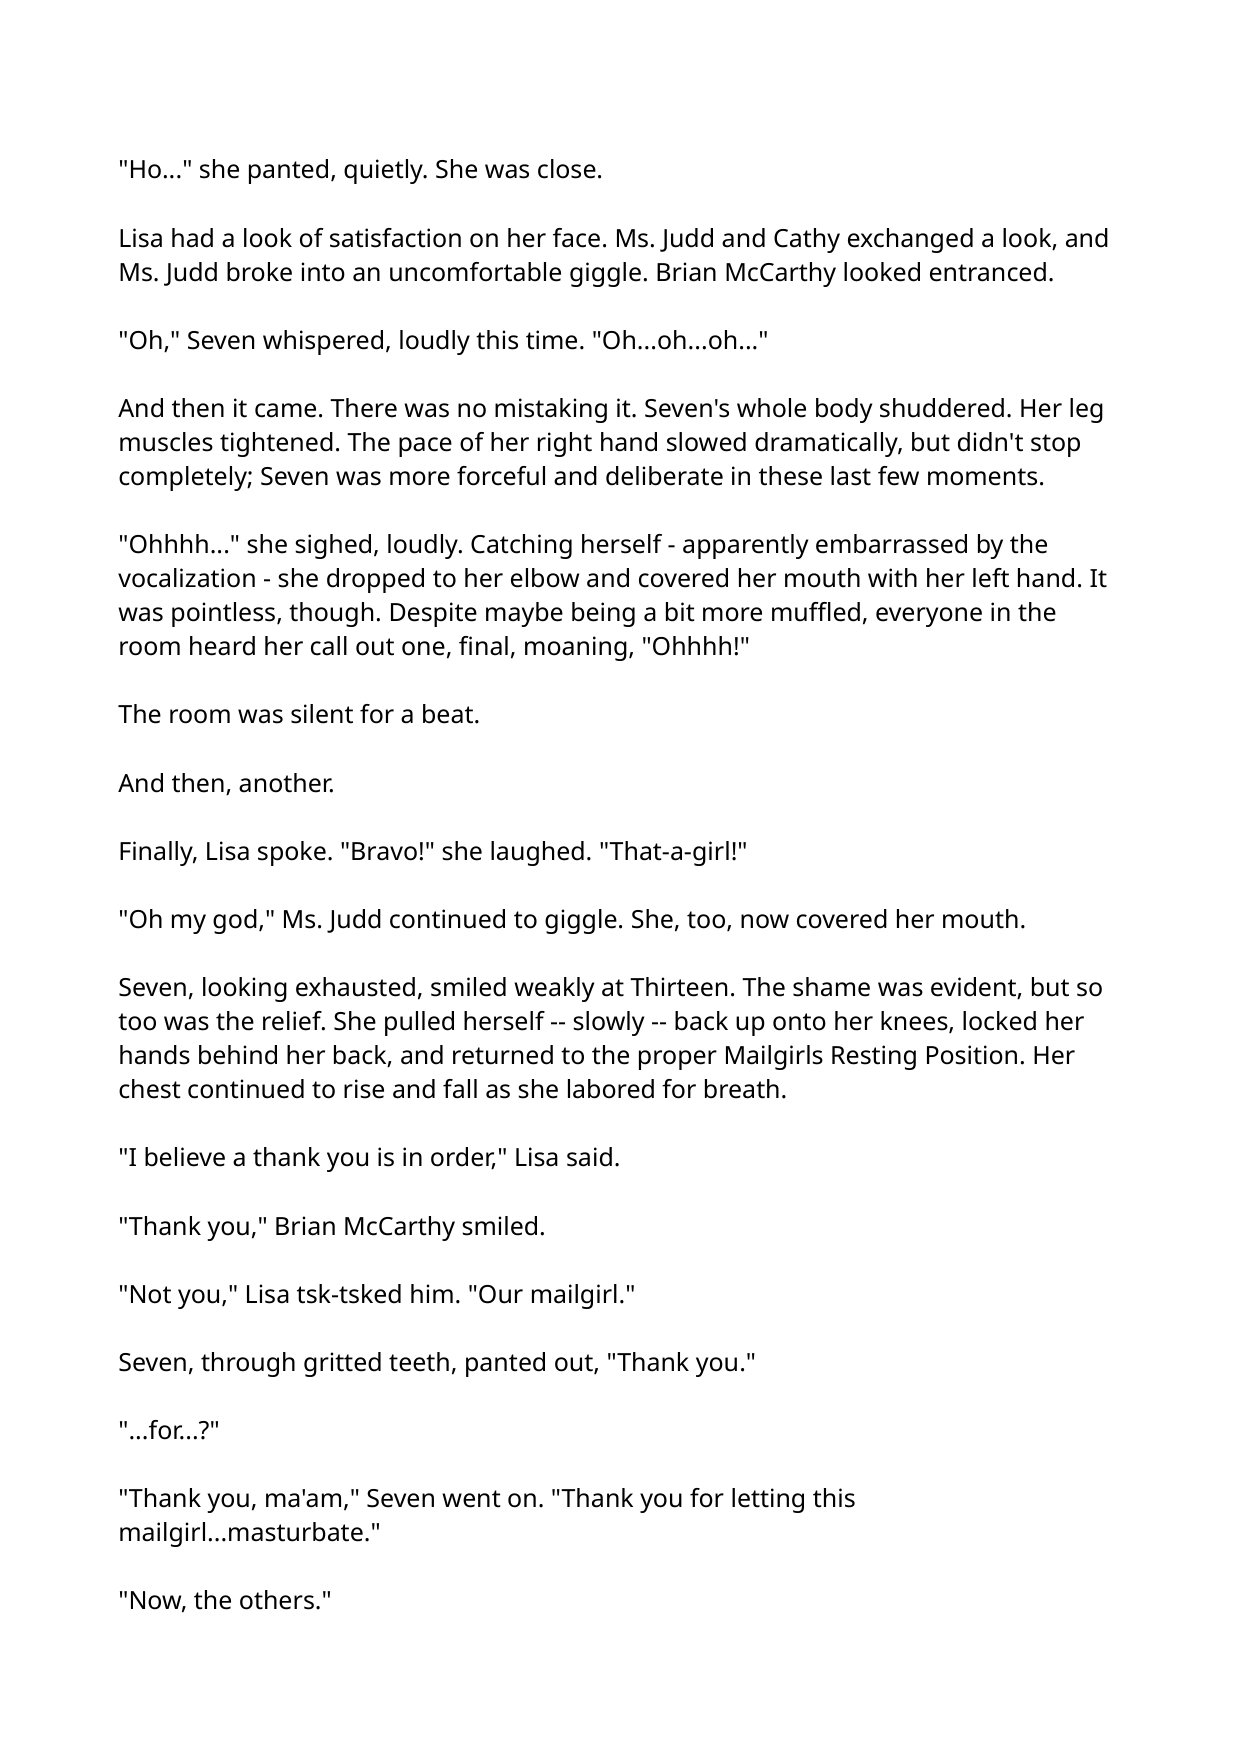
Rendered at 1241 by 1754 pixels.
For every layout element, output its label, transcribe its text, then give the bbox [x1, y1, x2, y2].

text Lisa had a look of satisfaction on her face. Ms. Judd and Cathy exchanged a look, and Ms. Judd broke into an uncomfortable giggle. Brian McCarthy looked entranced. [118, 220, 1122, 288]
text "Thank you, ma'am," Seven went on. "Thank you for letting this mailgirl...masturbate." [118, 1481, 1122, 1549]
text And then it came. There was no mistaking it. Seven's whole body shuddered. Her leg muscles tightened. The pace of her right hand slowed dramatically, but didn't stop completely; Seven was more forceful and deliberate in these last few moments. [118, 391, 1122, 493]
text Finally, Lisa spoke. "Bravo!" she laughed. "That-a-girl!" [118, 833, 1122, 867]
text Seven, looking exhausted, smiled weakly at Thirteen. The shame was evident, but so too was the relief. She pulled herself -- slowly -- back up onto her knees, locked her hands behind her back, and returned to the proper Mailgirls Resting Position. Her chest continued to rise and fall as she labored for breath. [118, 970, 1122, 1106]
text The room was silent for a beat. [118, 697, 1122, 731]
text "I believe a thank you is in order," Lisa said. [118, 1140, 1122, 1174]
text "...for...?" [118, 1412, 1122, 1447]
text "Oh my god," Ms. Judd continued to giggle. She, too, now covered her mouth. [118, 902, 1122, 936]
text And then, another. [118, 765, 1122, 799]
text "Now, the others." [118, 1583, 1122, 1617]
text "Not you," Lisa tsk-tsked him. "Our mailgirl." [118, 1276, 1122, 1310]
text "Oh," Seven whispered, loudly this time. "Oh...oh...oh..." [118, 322, 1122, 357]
text "Ho..." she panted, quietly. She was close. [118, 152, 1122, 186]
text Seven, through gritted teeth, panted out, "Thank you." [118, 1344, 1122, 1378]
text "Ohhhh..." she sighed, loudly. Catching herself - apparently embarrassed by the vocalization - she dropped to her elbow and covered her mouth with her left hand. It was pointless, though. Despite maybe being a bit more muffled, everyone in the room heard her call out one, final, moaning, "Ohhhh!" [118, 527, 1122, 663]
text "Thank you," Brian McCarthy smiled. [118, 1208, 1122, 1242]
